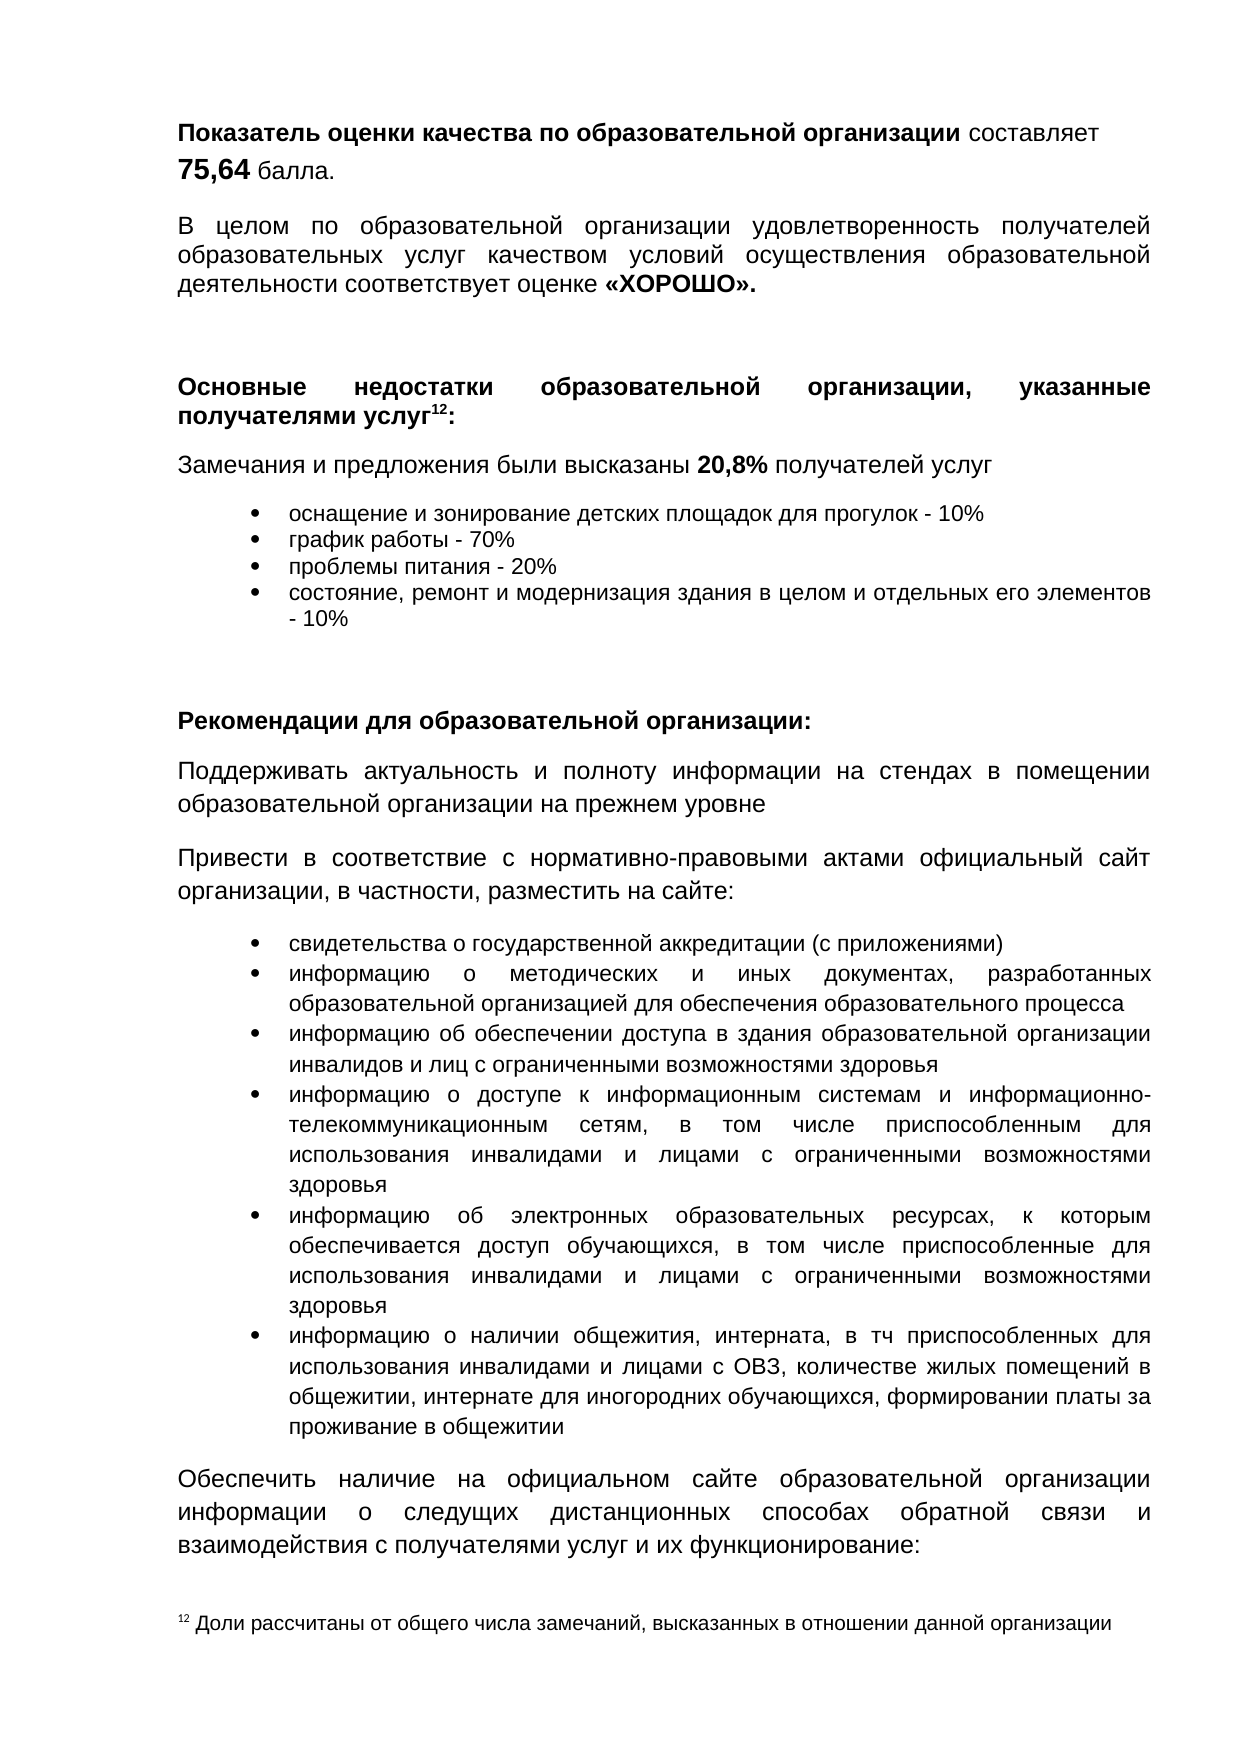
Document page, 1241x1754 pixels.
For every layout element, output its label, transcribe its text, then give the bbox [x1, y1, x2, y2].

list график работы - 70% [251, 526, 1152, 553]
text Поддерживать актуальность и полноту информации на стендах в помещении образовательной организации на прежнем уровне [177, 756, 1152, 818]
text Основные недостатки образовательной организации, указанные получателями услуг: [177, 372, 1152, 429]
list свидетельства о государственной аккредитации (с приложениями) [251, 930, 1152, 956]
list информацию о методических и иных документах, разработанных образовательной организацией для обеспечения образовательного процесса [251, 960, 1152, 1016]
text Рекомендации для образовательной организации: [177, 706, 1152, 735]
text Обеспечить наличие на официальном сайте образовательной организации информации о следущих дистанционных способах обратной связи и взаимодействия с получателями услуг и их функционирование: [177, 1464, 1152, 1559]
list состояние, ремонт и модернизация здания в целом и отдельных его элементов - 10% [251, 579, 1152, 632]
text В целом по образовательной организации удовлетворенность получателей образовательных услуг качеством условий осуществления образовательной деятельности соответствует оценке «ХОРОШО». [177, 211, 1152, 297]
list оснащение и зонирование детских площадок для прогулок - 10% [251, 500, 1152, 526]
list информацию об электронных образовательных ресурсах, к которым обеспечивается доступ обучающихся, в том числе приспособленные для использования инвалидами и лицами с ограниченными возможностями здоровья [251, 1202, 1152, 1318]
list информацию о наличии общежития, интерната, в тч приспособленных для использования инвалидами и лицами с ОВЗ, количестве жилых помещений в общежитии, интернате для иногородних обучающихся, формировании платы за проживание в общежитии [251, 1322, 1152, 1439]
list информацию об обеспечении доступа в здания образовательной организации инвалидов и лиц с ограниченными возможностями здоровья [251, 1020, 1152, 1077]
list информацию о доступе к информационным системам и информационно-телекоммуникационным сетям, в том числе приспособленным для использования инвалидами и лицами с ограниченными возможностями здоровья [251, 1081, 1152, 1198]
text Привести в соответствие с нормативно-правовыми актами официальный сайт организации, в частности, разместить на сайте: [177, 843, 1152, 904]
text Замечания и предложения были высказаны 20,8% получателей услуг [177, 450, 1152, 479]
text Показатель оценки качества по образовательной организации составляет 75,64 балла. [177, 118, 1152, 185]
list проблемы питания - 20% [251, 553, 1152, 579]
